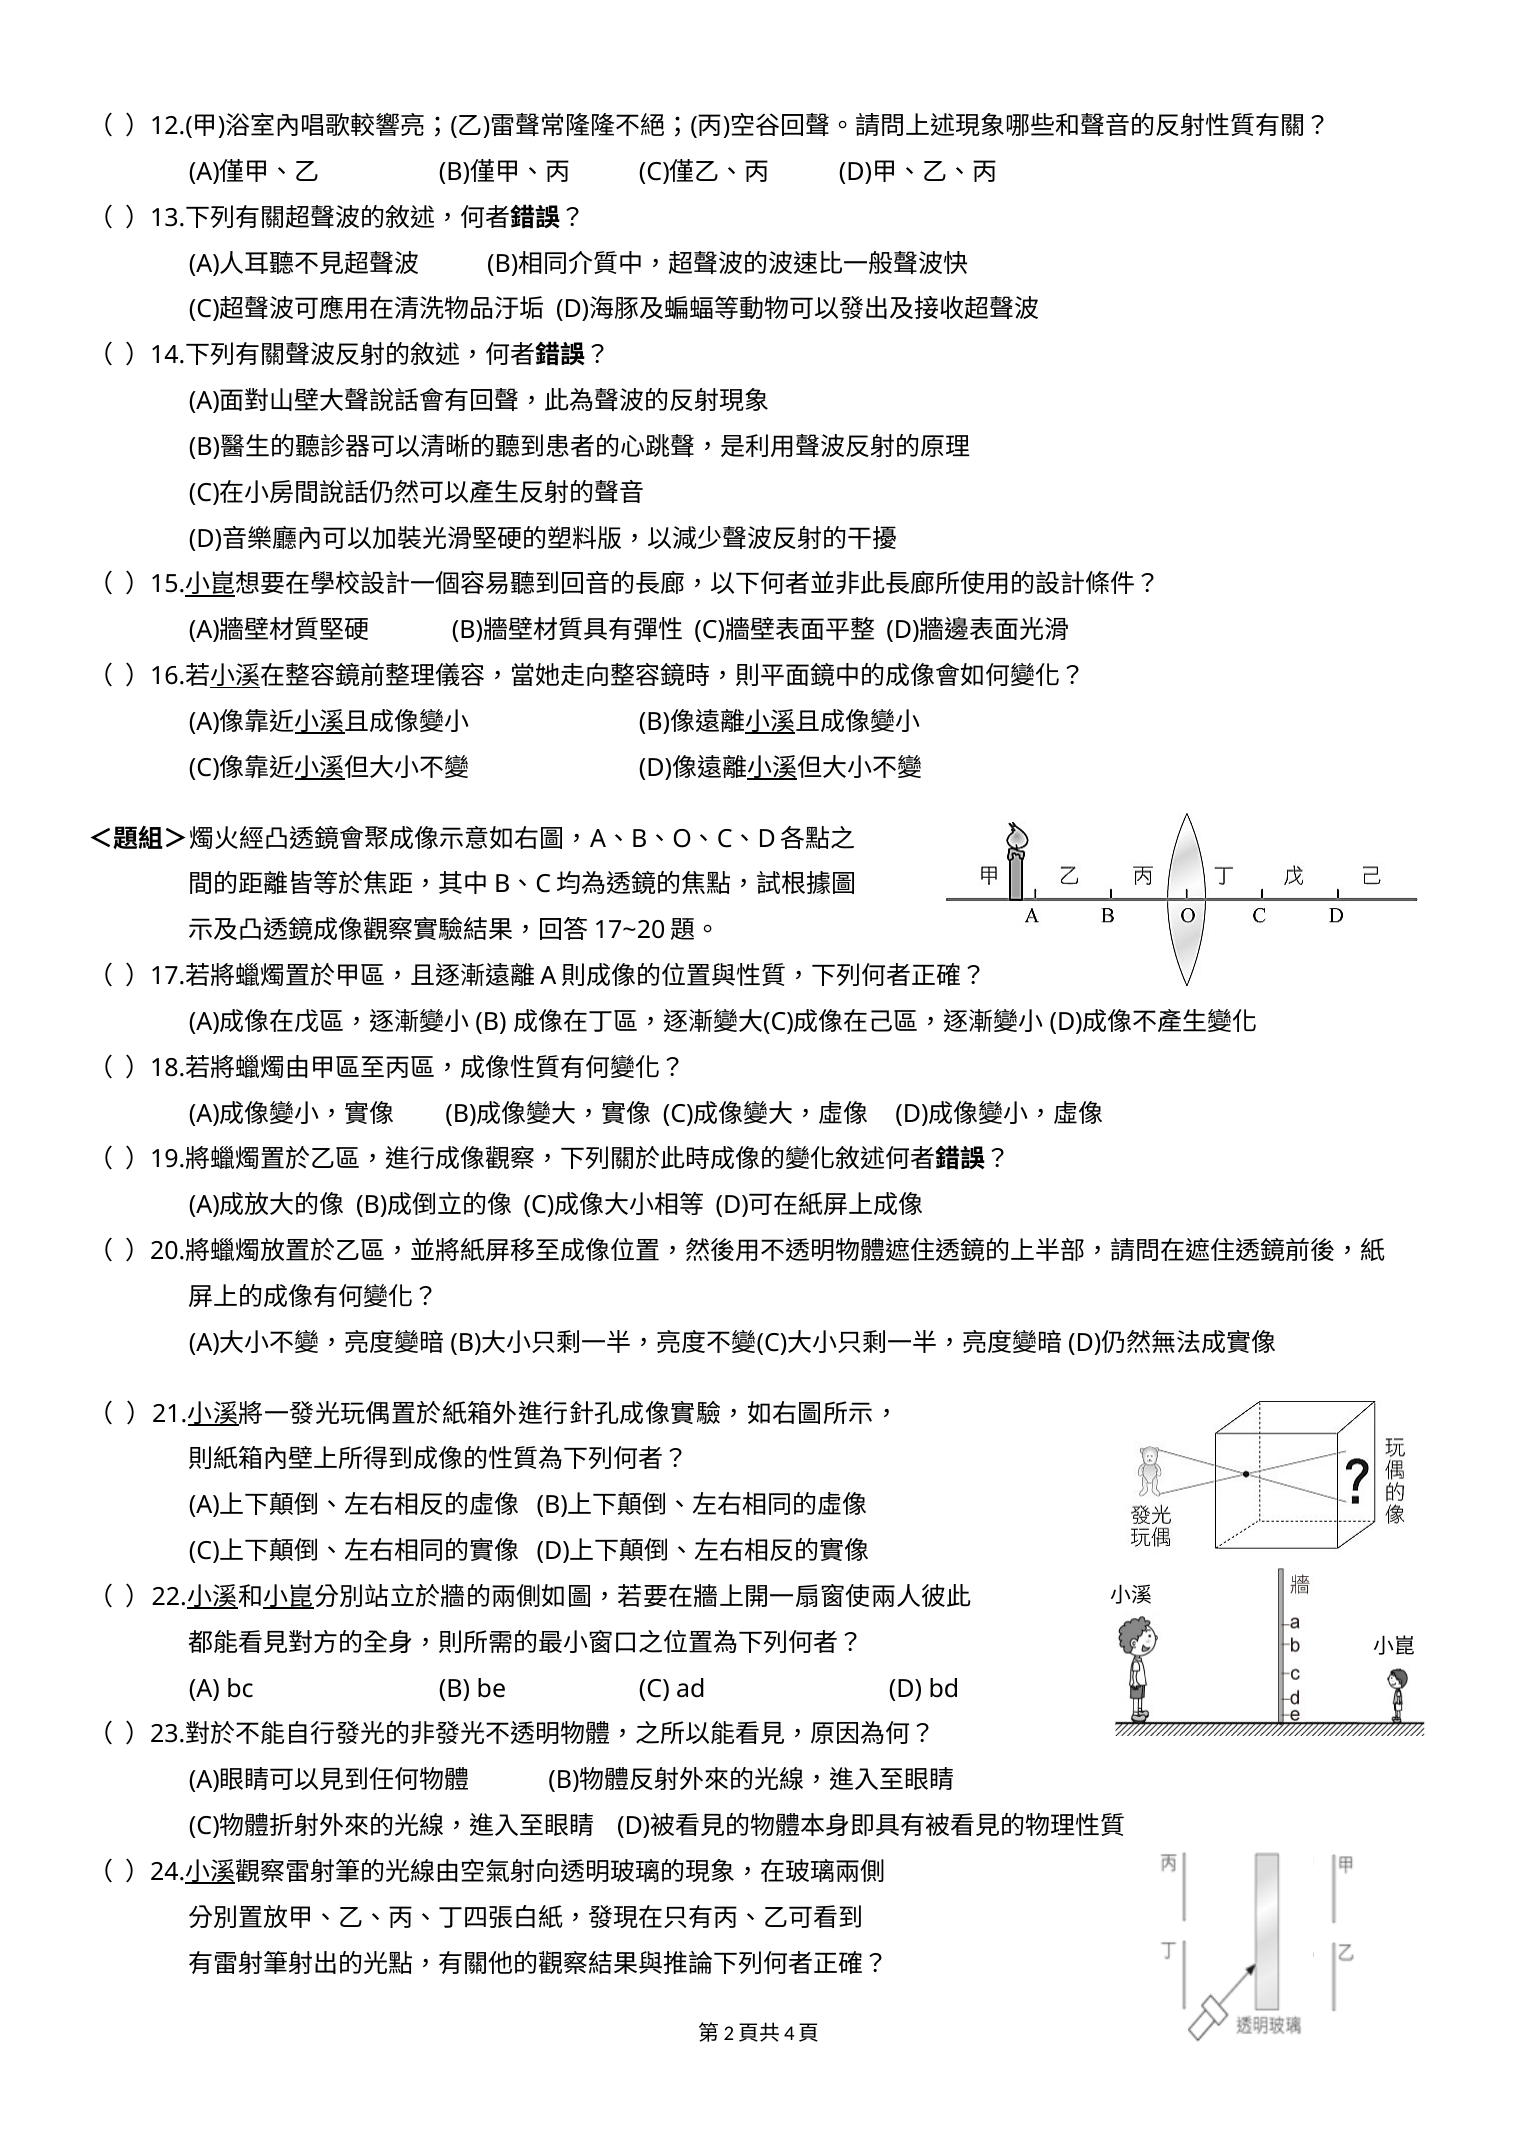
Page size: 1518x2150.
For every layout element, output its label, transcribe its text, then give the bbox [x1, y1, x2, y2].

text （ ）18.若將蠟燭由甲區至丙區，成像性質有何變化？ (A)成像變小，實像 (B)成像變大，實像 (C)成像變大，虛像 (D)成像變小，虛像 [89, 1038, 1429, 1129]
text （ ）16.若小溪在整容鏡前整理儀容，當她走向整容鏡時，則平面鏡中的成像會如何變化？ (A)像靠近小溪且成像變小 (B)像遠離小溪且成像變小 (C)像靠近小溪但大小不變 (D)像遠離小溪但大小不變 [89, 646, 1429, 783]
text （ ）14.下列有關聲波反射的敘述，何者錯誤？ (A)面對山壁大聲說話會有回聲，此為聲波的反射現象 (B)醫生的聽診器可以清晰的聽到患者的心跳聲，是利用聲波反射的原理 (C)在小房間說話仍然可以產生反射的聲音 (D)音樂廳內可以加裝光滑堅硬的塑料版，以減少聲波反射的干擾 [89, 325, 1429, 554]
text （ ）15.小崑想要在學校設計一個容易聽到回音的長廊，以下何者並非此長廊所使用的設計條件？ (A)牆壁材質堅硬 (B)牆壁材質具有彈性 (C)牆壁表面平整 (D)牆邊表面光滑 [89, 554, 1429, 646]
text （ ）22.小溪和小崑分別站立於牆的兩側如圖，若要在牆上開一扇窗使兩人彼此都能看見對方的全身，則所需的最小窗口之位置為下列何者？ (A) bc (B) be (C) ad (D) bd [89, 1567, 974, 1704]
text （ ）21.小溪將一發光玩偶置於紙箱外進行針孔成像實驗，如右圖所示，則紙箱內壁上所得到成像的性質為下列何者？ (A)上下顛倒、左右相反的虛像 (B)上下顛倒、左右相同的虛像 (C)上下顛倒、左右相同的實像 (D)上下顛倒、左右相反的實像 [89, 1383, 901, 1567]
text ＜題組＞燭火經凸透鏡會聚成像示意如右圖，A、B、O、C、D各點之間的距離皆等於焦距，其中B、C均為透鏡的焦點，試根據圖示及凸透鏡成像觀察實驗結果，回答17~20題。 [89, 808, 856, 946]
text （ ）13.下列有關超聲波的敘述，何者錯誤？ (A)人耳聽不見超聲波 (B)相同介質中，超聲波的波速比一般聲波快 (C)超聲波可應用在清洗物品汙垢 (D)海豚及蝙蝠等動物可以發出及接收超聲波 [89, 188, 1429, 325]
text （ ）23.對於不能自行發光的非發光不透明物體，之所以能看見，原因為何？ (A)眼睛可以見到任何物體 (B)物體反射外來的光線，進入至眼睛 (C)物體折射外來的光線，進入至眼睛 (D)被看見的物體本身即具有被看見的物理性質 [89, 1704, 1429, 1842]
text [89, 1842, 1429, 1979]
text （ ）20.將蠟燭放置於乙區，並將紙屏移至成像位置，然後用不透明物體遮住透鏡的上半部，請問在遮住透鏡前後，紙屏上的成像有何變化？ (A)大小不變，亮度變暗 (B)大小只剩一半，亮度不變(C)大小只剩一半，亮度變暗 (D)仍然無法成實像 [89, 1221, 1388, 1358]
text （ ）12.(甲)浴室內唱歌較響亮；(乙)雷聲常隆隆不絕；(丙)空谷回聲。請問上述現象哪些和聲音的反射性質有關？ (A)僅甲、乙 (B)僅甲、丙 (C)僅乙、丙 (D)甲、乙、丙 [89, 96, 1429, 188]
text （ ）17.若將蠟燭置於甲區，且逐漸遠離A則成像的位置與性質，下列何者正確？ (A)成像在戊區，逐漸變小 (B) 成像在丁區，逐漸變大(C)成像在己區，逐漸變小 (D)成像不產生變化 [89, 946, 1429, 1038]
picture [1114, 1568, 1427, 1741]
text （ ）19.將蠟燭置於乙區，進行成像觀察，下列關於此時成像的變化敘述何者錯誤？ (A)成放大的像 (B)成倒立的像 (C)成像大小相等 (D)可在紙屏上成像 [89, 1129, 1429, 1221]
